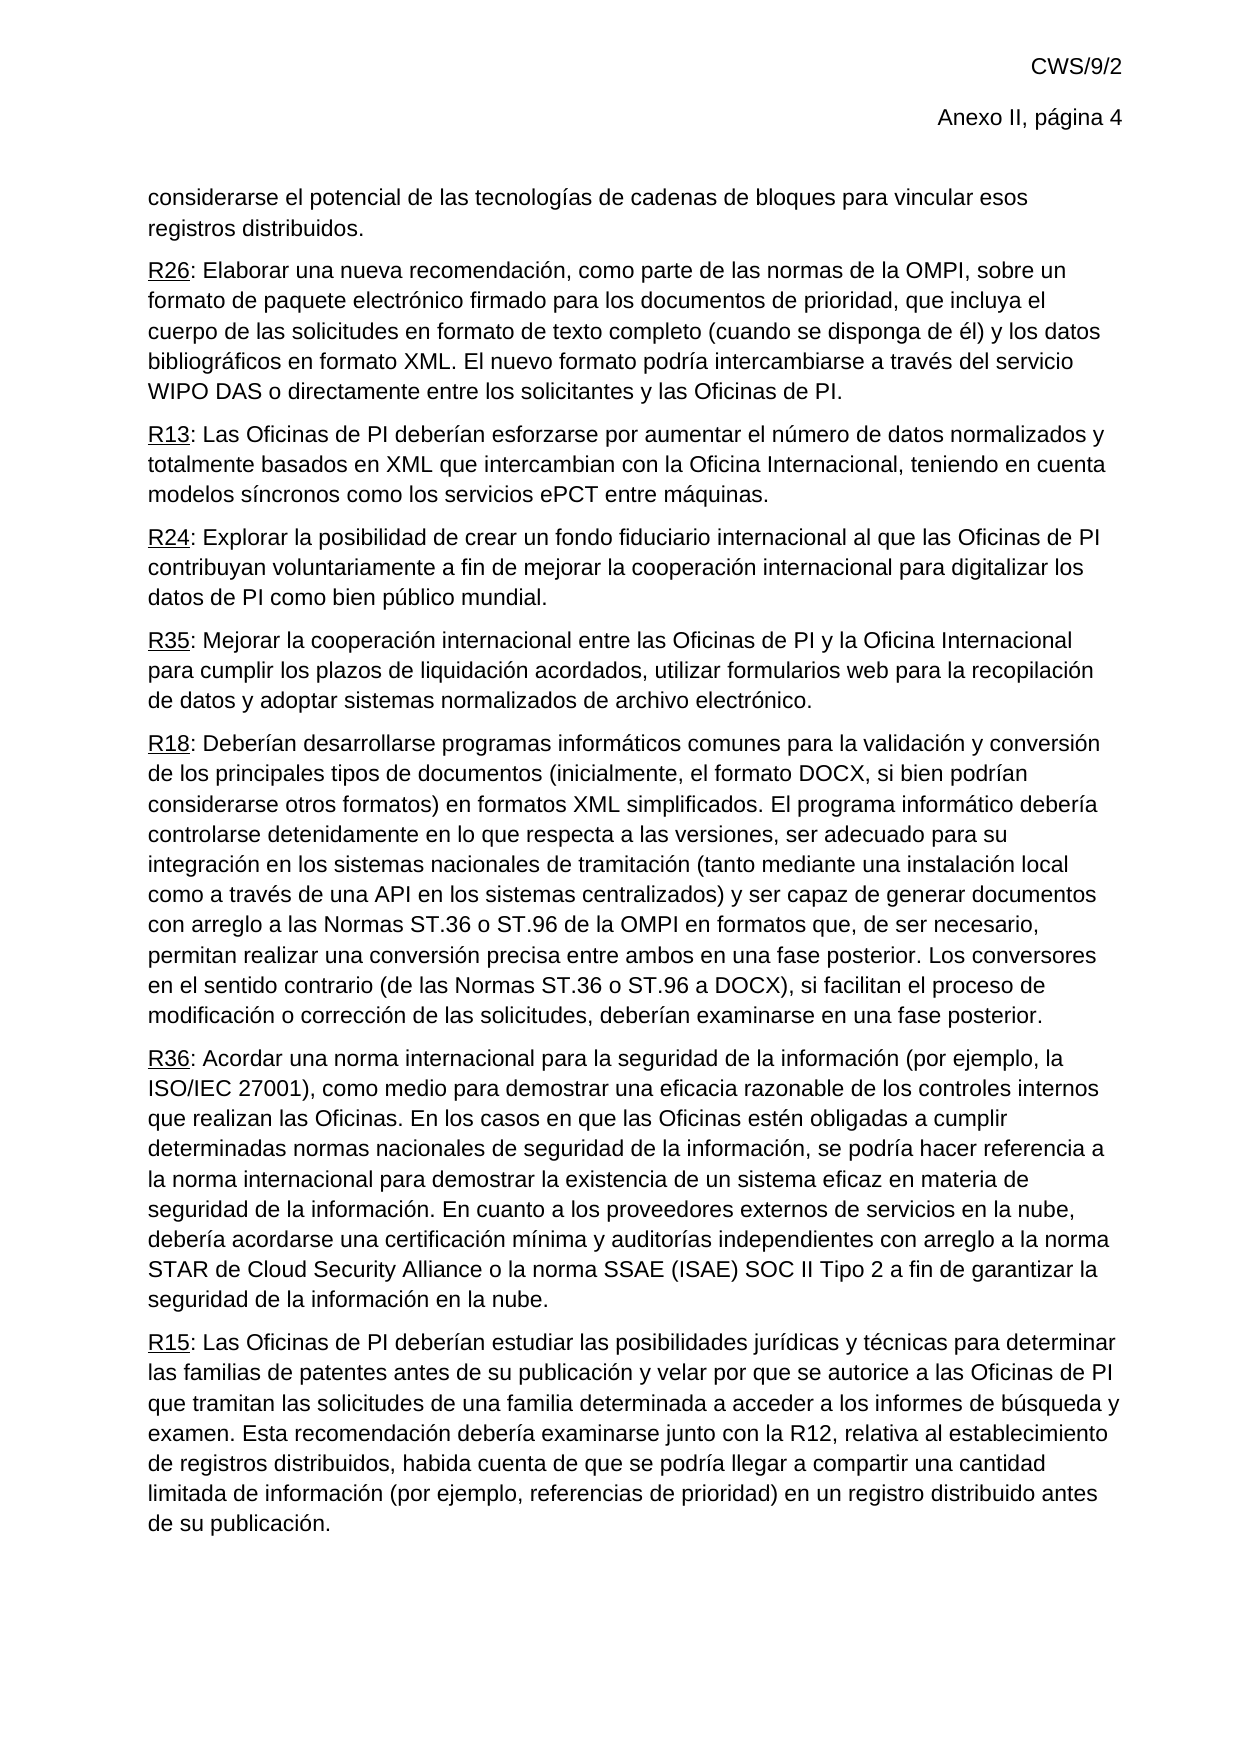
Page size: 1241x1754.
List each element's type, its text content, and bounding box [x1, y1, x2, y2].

text R18: Deberían desarrollarse programas informáticos comunes para la validación y conversión de los principales tipos de documentos (inicialmente, el formato DOCX, si bien podrían considerarse otros formatos) en formatos XML simplificados. El programa informático debería controlarse detenidamente en lo que respecta a las versiones, ser adecuado para su integración en los sistemas nacionales de tramitación (tanto mediante una instalación local como a través de una API en los sistemas centralizados) y ser capaz de generar documentos con arreglo a las Normas ST.36 o ST.96 de la OMPI en formatos que, de ser necesario, permitan realizar una conversión precisa entre ambos en una fase posterior. Los conversores en el sentido contrario (de las Normas ST.36 o ST.96 a DOCX), si facilitan el proceso de modificación o corrección de las solicitudes, deberían examinarse en una fase posterior. [148, 730, 1122, 1028]
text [148, 184, 1122, 241]
text R36: Acordar una norma internacional para la seguridad de la información (por ejemplo, la ISO/IEC 27001), como medio para demostrar una eficacia razonable de los controles internos que realizan las Oficinas. En los casos en que las Oficinas estén obligadas a cumplir determinadas normas nacionales de seguridad de la información, se podría hacer referencia a la norma internacional para demostrar la existencia de un sistema eficaz en materia de seguridad de la información. En cuanto a los proveedores externos de servicios en la nube, debería acordarse una certificación mínima y auditorías independientes con arreglo a la norma STAR de Cloud Security Alliance o la norma SSAE (ISAE) SOC II Tipo 2 a fin de garantizar la seguridad de la información en la nube. [148, 1045, 1122, 1313]
text R15: Las Oficinas de PI deberían estudiar las posibilidades jurídicas y técnicas para determinar las familias de patentes antes de su publicación y velar por que se autorice a las Oficinas de PI que tramitan las solicitudes de una familia determinada a acceder a los informes de búsqueda y examen. Esta recomendación debería examinarse junto con la R12, relativa al establecimiento de registros distribuidos, habida cuenta de que se podría llegar a compartir una cantidad limitada de información (por ejemplo, referencias de prioridad) en un registro distribuido antes de su publicación. [148, 1329, 1122, 1537]
text R24: Explorar la posibilidad de crear un fondo fiduciario internacional al que las Oficinas de PI contribuyan voluntariamente a fin de mejorar la cooperación internacional para digitalizar los datos de PI como bien público mundial. [148, 524, 1122, 611]
text R35: Mejorar la cooperación internacional entre las Oficinas de PI y la Oficina Internacional para cumplir los plazos de liquidación acordados, utilizar formularios web para la recopilación de datos y adoptar sistemas normalizados de archivo electrónico. [148, 627, 1122, 714]
text R26: Elaborar una nueva recomendación, como parte de las normas de la OMPI, sobre un formato de paquete electrónico firmado para los documentos de prioridad, que incluya el cuerpo de las solicitudes en formato de texto completo (cuando se disponga de él) y los datos bibliográficos en formato XML. El nuevo formato podría intercambiarse a través del servicio WIPO DAS o directamente entre los solicitantes y las Oficinas de PI. [148, 257, 1122, 404]
text R13: Las Oficinas de PI deberían esforzarse por aumentar el número de datos normalizados y totalmente basados en XML que intercambian con la Oficina Internacional, teniendo en cuenta modelos síncronos como los servicios ePCT entre máquinas. [148, 421, 1122, 508]
